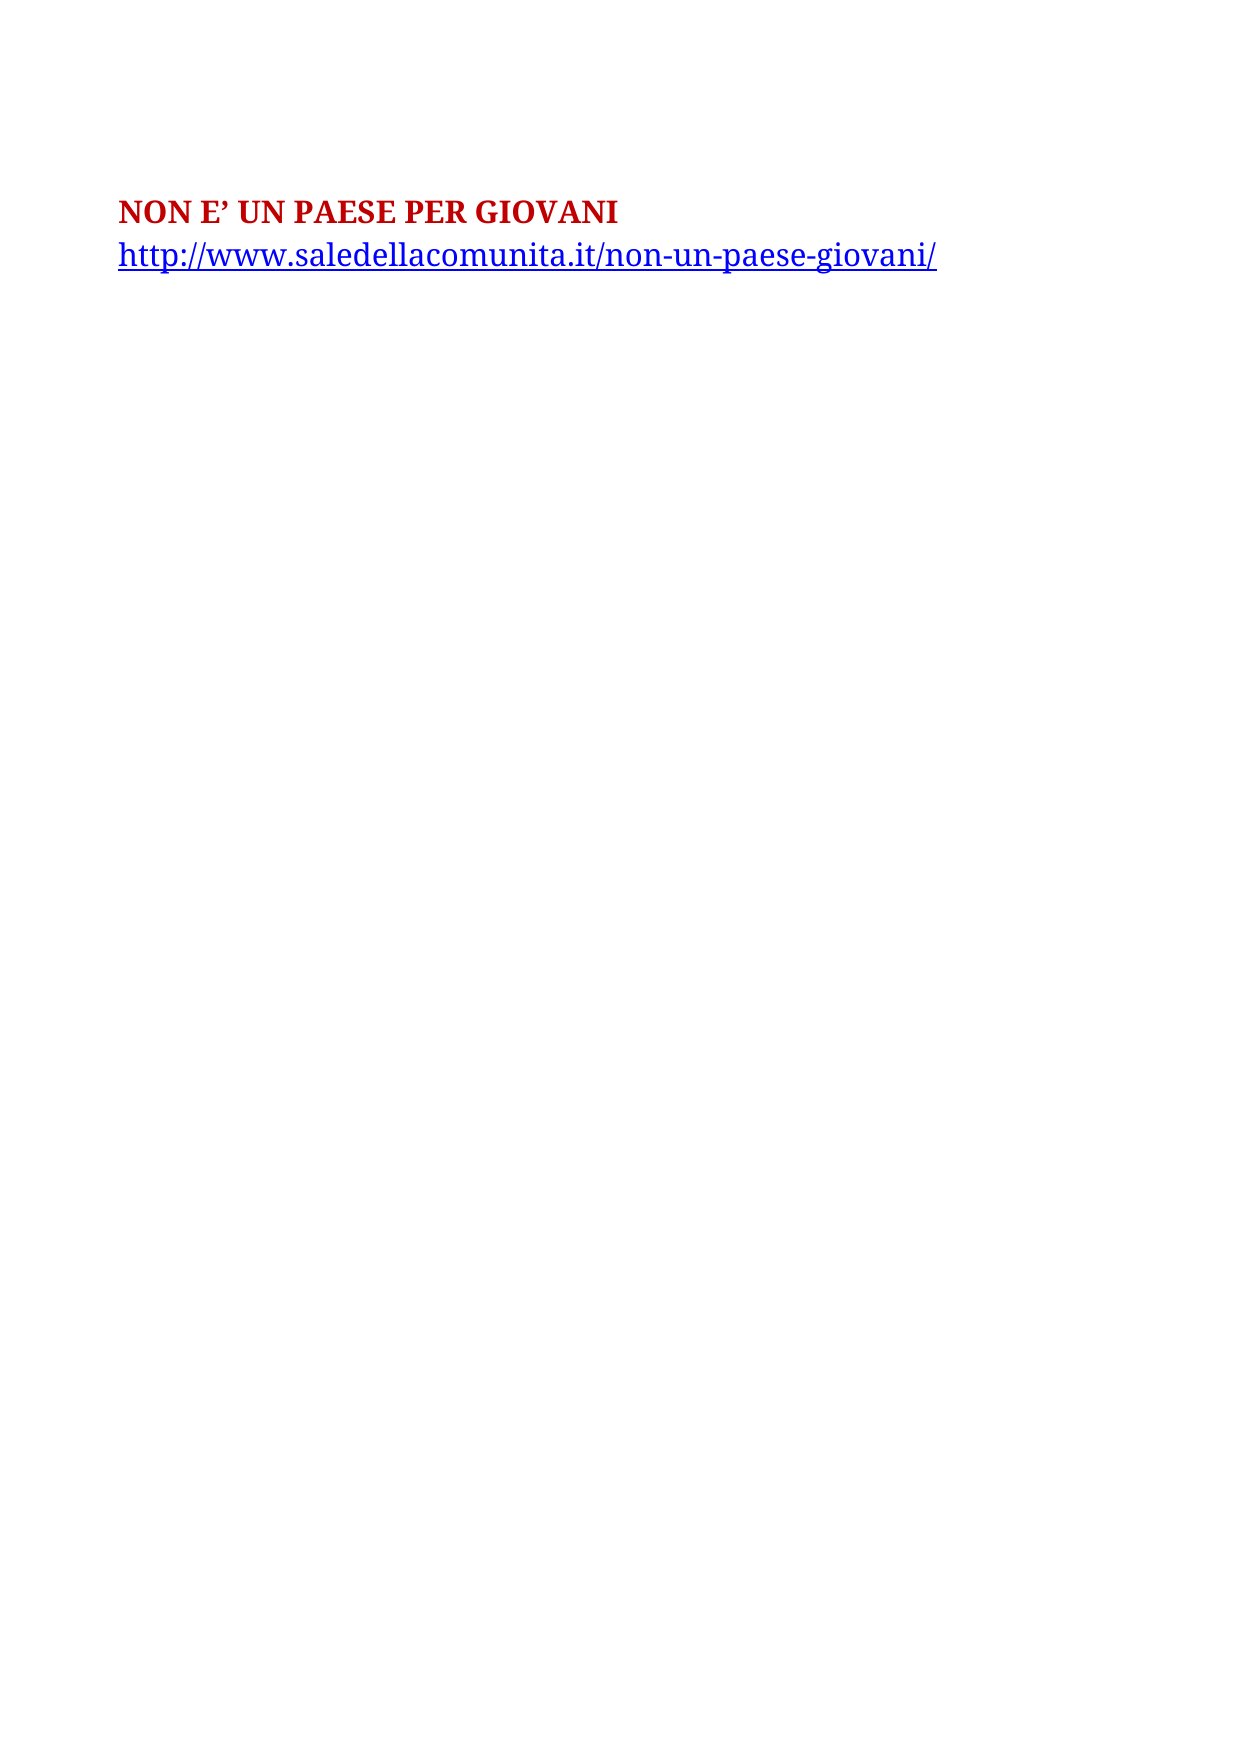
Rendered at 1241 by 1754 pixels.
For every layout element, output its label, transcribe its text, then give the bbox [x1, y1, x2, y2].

text http://www.saledellacomunita.it/non-un-paese-giovani/ [118, 233, 1122, 275]
text NON E’ UN PAESE PER GIOVANI [118, 190, 1122, 233]
